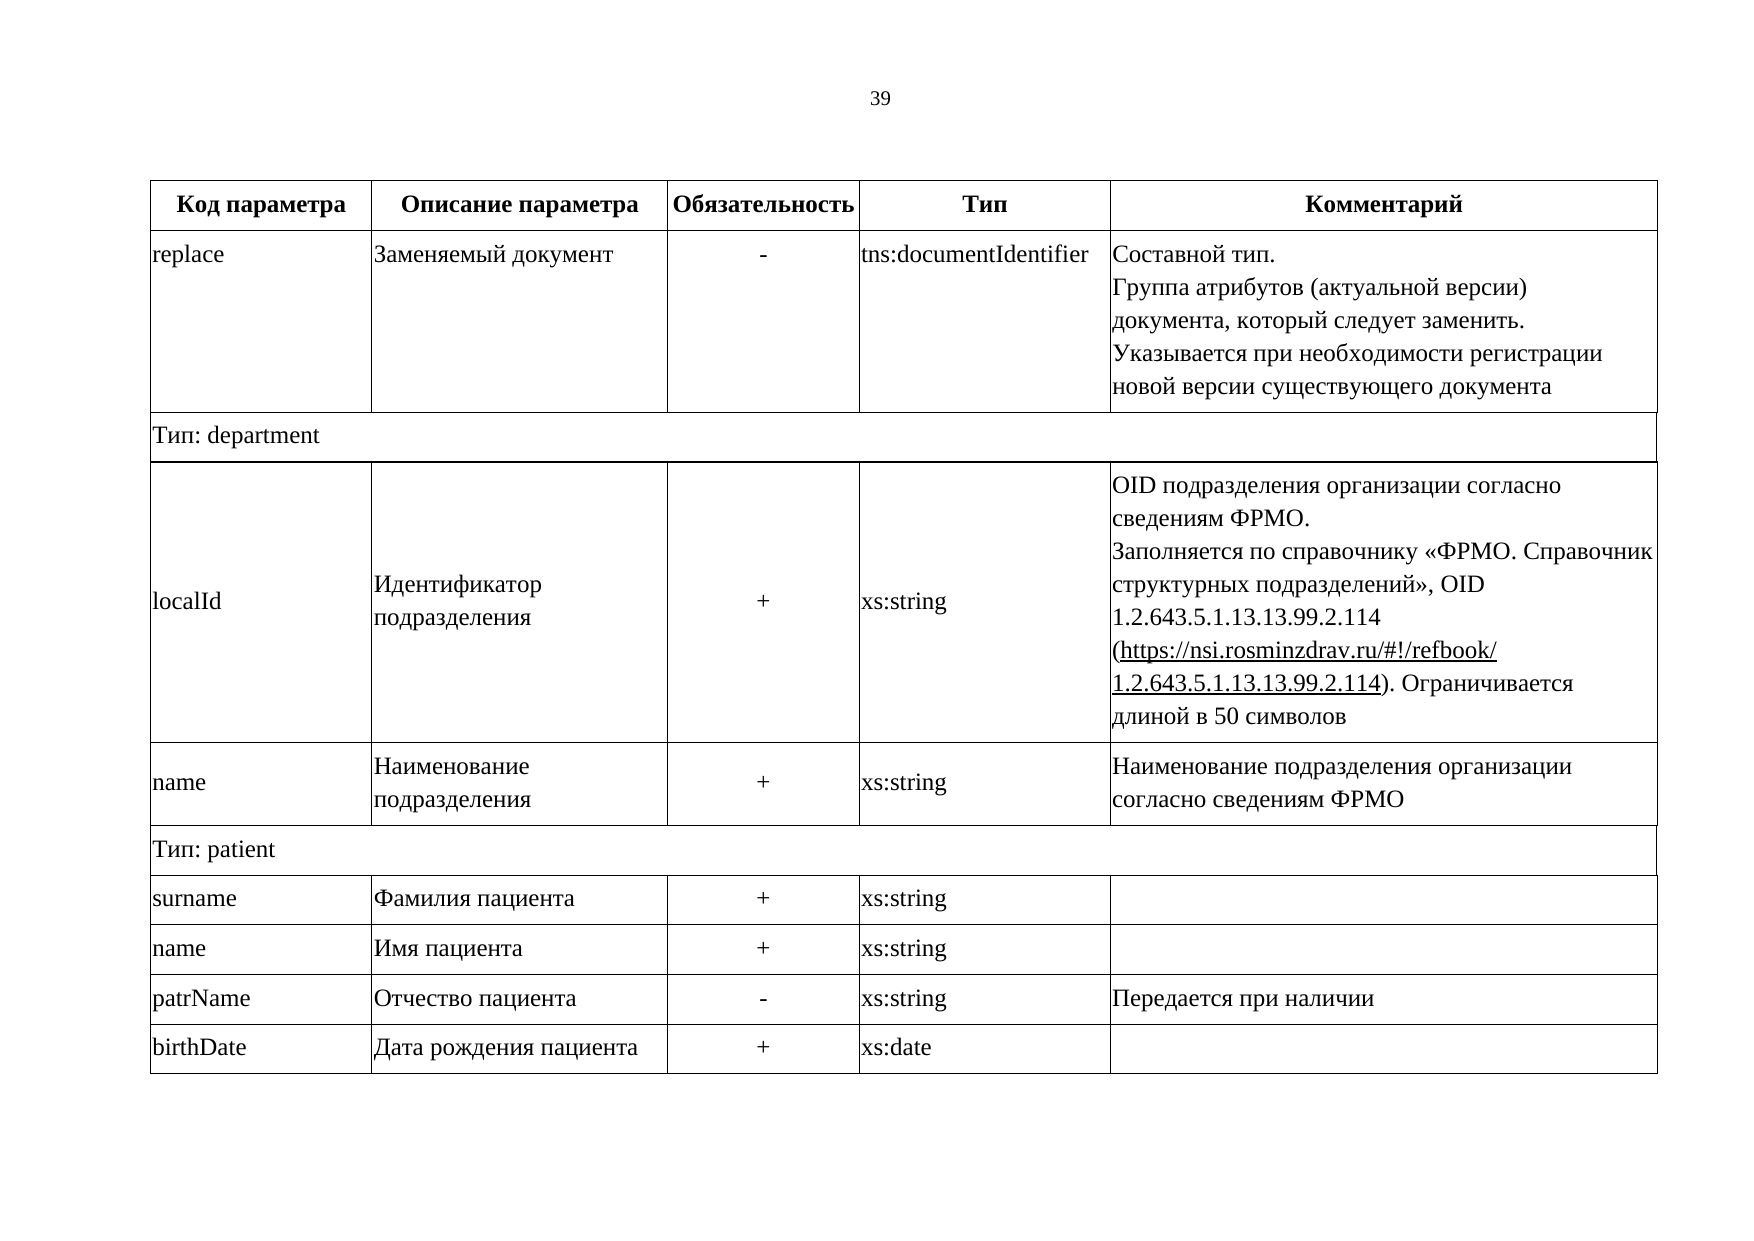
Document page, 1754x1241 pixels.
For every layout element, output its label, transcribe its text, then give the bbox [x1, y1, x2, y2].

table_cell patrName [151, 975, 371, 1024]
table_cell + [668, 1025, 859, 1073]
table_cell Дата рождения пациента [372, 1025, 667, 1073]
table_header Комментарий [1111, 181, 1657, 230]
table_cell name [151, 743, 371, 825]
table_cell Составной тип. Группа атрибутов (актуальной версии) документа, который следует заменить. Указывается при необходимости регистрации новой версии существующего документа [1111, 231, 1657, 412]
table_cell xs:string [860, 975, 1110, 1024]
table_cell xs:string [860, 743, 1110, 825]
table_cell + [668, 876, 859, 924]
table_cell + [668, 463, 859, 742]
table_cell + [668, 925, 859, 974]
table_cell Заменяемый документ [372, 231, 667, 412]
table_cell tns:documentIdentifier [860, 231, 1110, 412]
table_cell Отчество пациента [372, 975, 667, 1024]
table_cell Имя пациента [372, 925, 667, 974]
table_cell [1111, 925, 1657, 974]
table_cell xs:date [860, 1025, 1110, 1073]
table_cell xs:string [860, 925, 1110, 974]
table_cell Передается при наличии [1111, 975, 1657, 1024]
table_cell surname [151, 876, 371, 924]
table_header Тип [860, 181, 1110, 230]
table_header Код параметра [151, 181, 371, 230]
table_cell - [668, 975, 859, 1024]
table_cell Тип: patient [151, 826, 1656, 874]
table_header Описание параметра [372, 181, 667, 230]
table_cell - [668, 231, 859, 412]
table_cell Тип: department [151, 413, 1656, 461]
table_cell xs:string [860, 463, 1110, 742]
table_cell Фамилия пациента [372, 876, 667, 924]
table_cell localId [151, 463, 371, 742]
table_cell replace [151, 231, 371, 412]
table_cell Наименование подразделения [372, 743, 667, 825]
table_header Обязательность [668, 181, 859, 230]
table_cell name [151, 925, 371, 974]
table_cell xs:string [860, 876, 1110, 924]
table_cell Наименование подразделения организации согласно сведениям ФРМО [1111, 743, 1657, 825]
table_cell OID подразделения организации согласно сведениям ФРМО. Заполняется по справочнику «ФРМО. Справочник структурных подразделений», OID 1.2.643.5.1.13.13.99.2.114 (https://nsi.rosminzdrav.ru/#!/refbook/1.2.643.5.1.13.13.99.2.114). Ограничивается длиной в 50 символов [1111, 463, 1657, 742]
table_cell [1111, 1025, 1657, 1073]
table_cell [1111, 876, 1657, 924]
table_cell + [668, 743, 859, 825]
table_cell birthDate [151, 1025, 371, 1073]
table_cell Идентификатор подразделения [372, 463, 667, 742]
